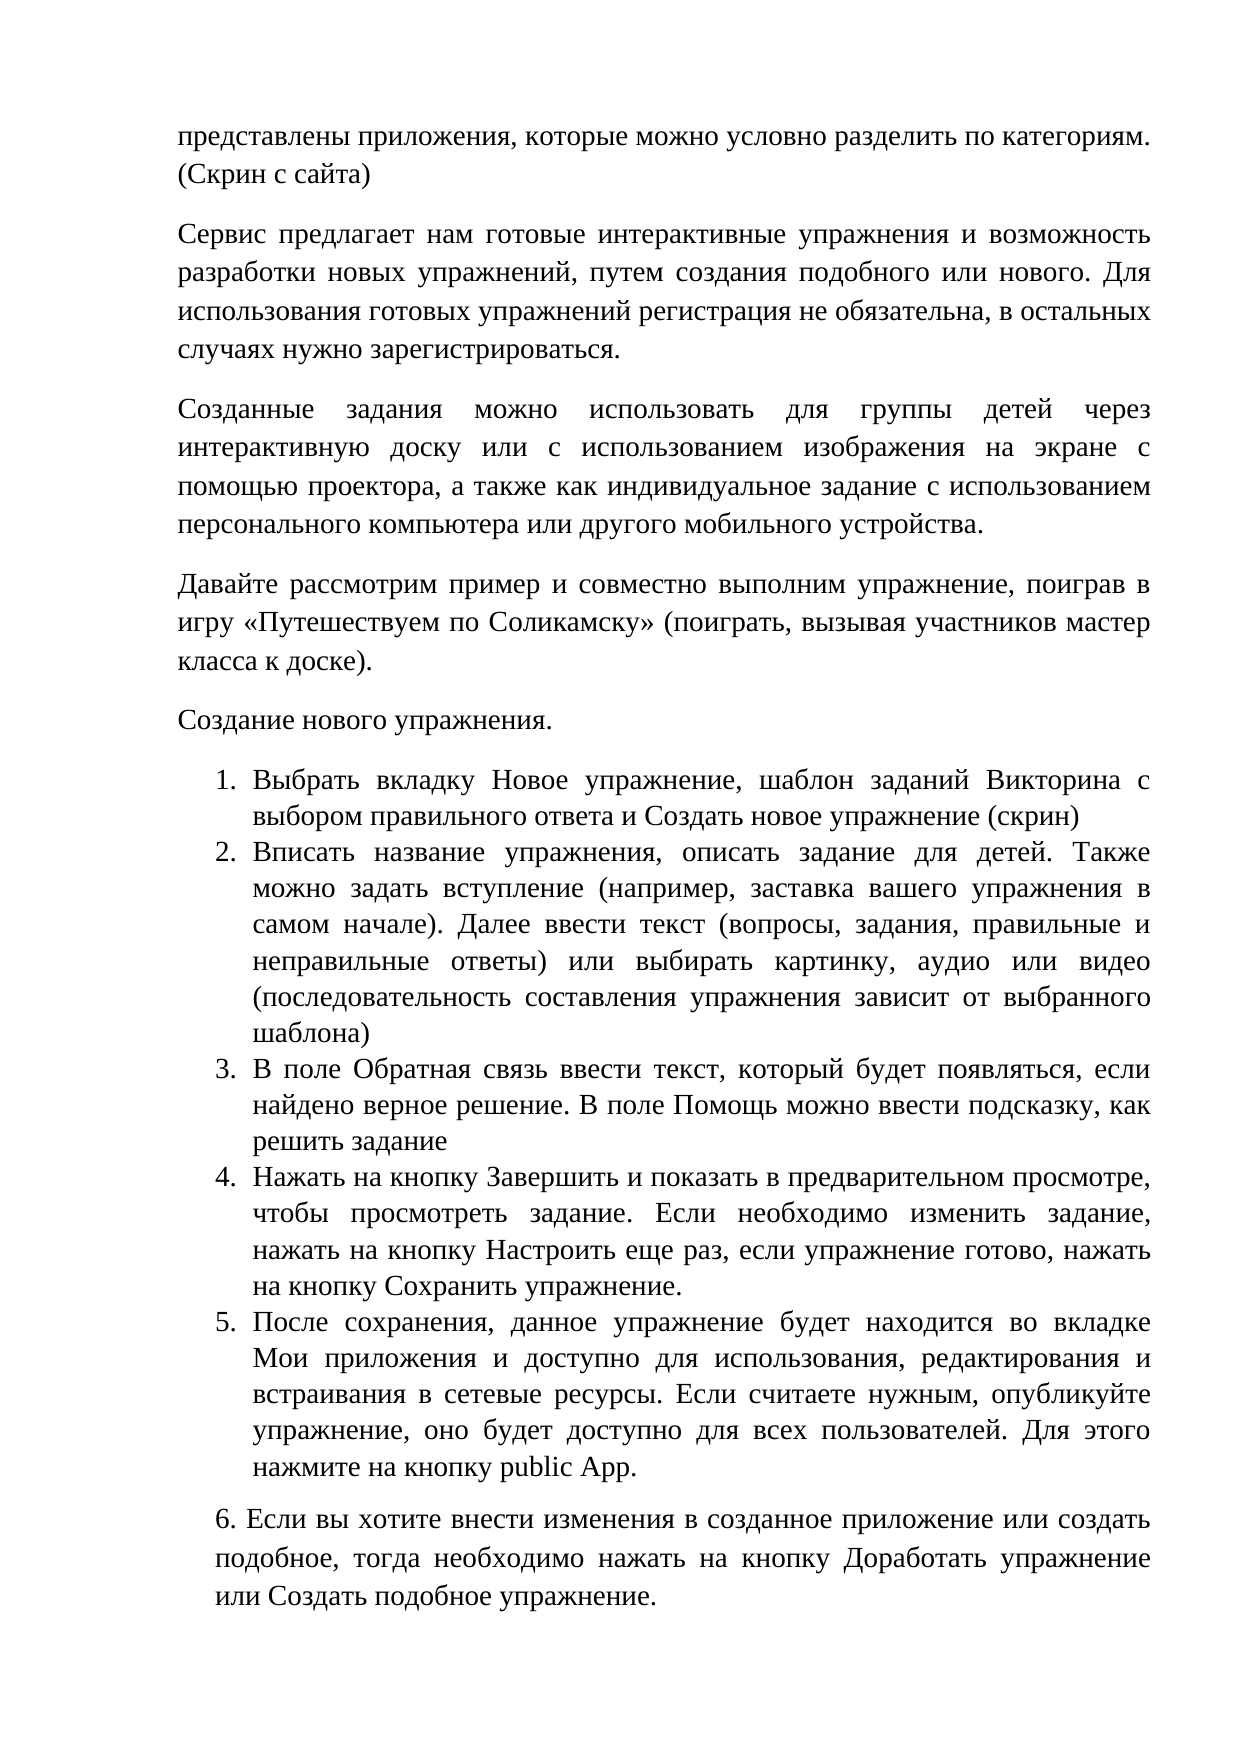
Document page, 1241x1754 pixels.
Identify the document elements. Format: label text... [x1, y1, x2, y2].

list В поле Обратная связь ввести текст, который будет появляться, если найдено верное решение. В поле Помощь можно ввести подсказку, как решить задание [215, 1051, 1152, 1157]
text Сервис предлагает нам готовые интерактивные упражнения и возможность разработки новых упражнений, путем создания подобного или нового. Для использования готовых упражнений регистрация не обязательна, в остальных случаях нужно зарегистрироваться. [177, 216, 1152, 365]
list Вписать название упражнения, описать задание для детей. Также можно задать вступление (например, заставка вашего упражнения в самом начале). Далее ввести текст (вопросы, задания, правильные и неправильные ответы) или выбирать картинку, аудио или видео (последовательность составления упражнения зависит от выбранного шаблона) [215, 834, 1152, 1048]
list Выбрать вкладку Новое упражнение, шаблон заданий Викторина с выбором правильного ответа и Создать новое упражнение (скрин) [215, 762, 1152, 832]
text Созданные задания можно использовать для группы детей через интерактивную доску или с использованием изображения на экране с помощью проектора, а также как индивидуальное задание с использованием персонального компьютера или другого мобильного устройства. [177, 391, 1152, 540]
list После сохранения, данное упражнение будет находится во вкладке Мои приложения и доступно для использования, редактирования и встраивания в сетевые ресурсы. Если считаете нужным, опубликуйте упражнение, оно будет доступно для всех пользователей. Для этого нажмите на кнопку public App. [215, 1304, 1152, 1482]
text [177, 118, 1152, 190]
text Создание нового упражнения. [177, 702, 1152, 736]
list Нажать на кнопку Завершить и показать в предварительном просмотре, чтобы просмотреть задание. Если необходимо изменить задание, нажать на кнопку Настроить еще раз, если упражнение готово, нажать на кнопку Сохранить упражнение. [215, 1159, 1152, 1301]
text Давайте рассмотрим пример и совместно выполним упражнение, поиграв в игру «Путешествуем по Соликамску» (поиграть, вызывая участников мастер класса к доске). [177, 566, 1152, 677]
text 6. Если вы хотите внести изменения в созданное приложение или создать подобное, тогда необходимо нажать на кнопку Доработать упражнение или Создать подобное упражнение. [215, 1501, 1152, 1612]
